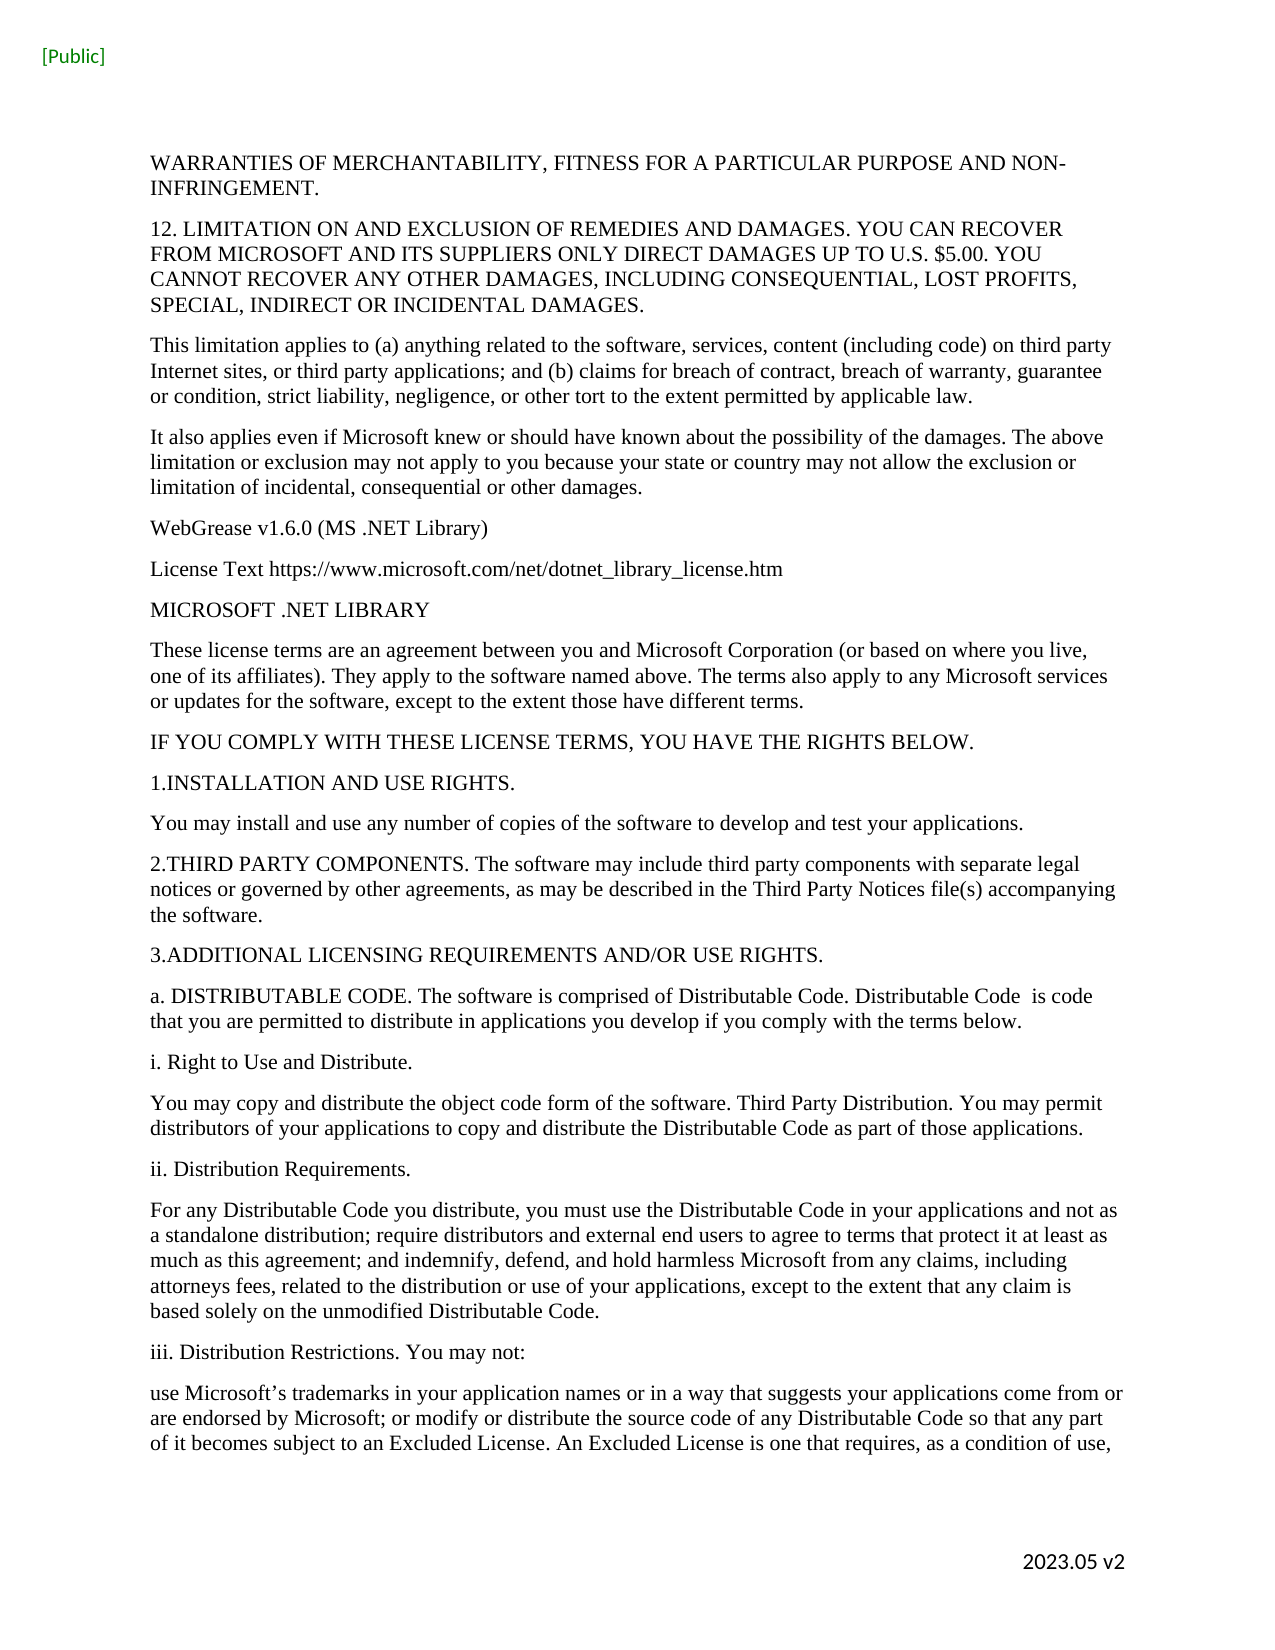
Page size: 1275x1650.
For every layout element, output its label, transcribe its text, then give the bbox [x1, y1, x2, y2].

text These license terms are an agreement between you and Microsoft Corporation (or based on where you live, one of its affiliates). They apply to the software named above. The terms also apply to any Microsoft services or updates for the software, except to the extent those have different terms. [150, 637, 1125, 713]
text 3.ADDITIONAL LICENSING REQUIREMENTS AND/OR USE RIGHTS. [150, 942, 1125, 968]
text ii. Distribution Requirements. [150, 1156, 1125, 1181]
text a. DISTRIBUTABLE CODE. The software is comprised of Distributable Code. Distributable Code is code that you are permitted to distribute in applications you develop if you comply with the terms below. [150, 983, 1125, 1034]
text i. Right to Use and Distribute. [150, 1049, 1125, 1074]
text License Text https://www.microsoft.com/net/dotnet_library_license.htm [150, 556, 1125, 581]
text 12. LIMITATION ON AND EXCLUSION OF REMEDIES AND DAMAGES. YOU CAN RECOVER FROM MICROSOFT AND ITS SUPPLIERS ONLY DIRECT DAMAGES UP TO U.S. $5.00. YOU CANNOT RECOVER ANY OTHER DAMAGES, INCLUDING CONSEQUENTIAL, LOST PROFITS, SPECIAL, INDIRECT OR INCIDENTAL DAMAGES. [150, 216, 1125, 317]
text 1.INSTALLATION AND USE RIGHTS. [150, 769, 1125, 795]
text For any Distributable Code you distribute, you must use the Distributable Code in your applications and not as a standalone distribution; require distributors and external end users to agree to terms that protect it at least as much as this agreement; and indemnify, defend, and hold harmless Microsoft from any claims, including attorneys fees, related to the distribution or use of your applications, except to the extent that any claim is based solely on the unmodified Distributable Code. [150, 1197, 1125, 1323]
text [150, 150, 1125, 200]
text iii. Distribution Restrictions. You may not: [150, 1339, 1125, 1364]
text You may install and use any number of copies of the software to develop and test your applications. [150, 810, 1125, 836]
text This limitation applies to (a) anything related to the software, services, content (including code) on third party Internet sites, or third party applications; and (b) claims for breach of contract, breach of warranty, guarantee or condition, strict liability, negligence, or other tort to the extent permitted by applicable law. [150, 332, 1125, 408]
text WebGrease v1.6.0 (MS .NET Library) [150, 515, 1125, 540]
text It also applies even if Microsoft knew or should have known about the possibility of the damages. The above limitation or exclusion may not apply to you because your state or country may not allow the exclusion or limitation of incidental, consequential or other damages. [150, 424, 1125, 499]
text 2.THIRD PARTY COMPONENTS. The software may include third party components with separate legal notices or governed by other agreements, as may be described in the Third Party Notices file(s) accompanying the software. [150, 851, 1125, 927]
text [150, 1379, 1125, 1455]
text IF YOU COMPLY WITH THESE LICENSE TERMS, YOU HAVE THE RIGHTS BELOW. [150, 729, 1125, 754]
text MICROSOFT .NET LIBRARY [150, 597, 1125, 622]
text You may copy and distribute the object code form of the software. Third Party Distribution. You may permit distributors of your applications to copy and distribute the Distributable Code as part of those applications. [150, 1090, 1125, 1141]
